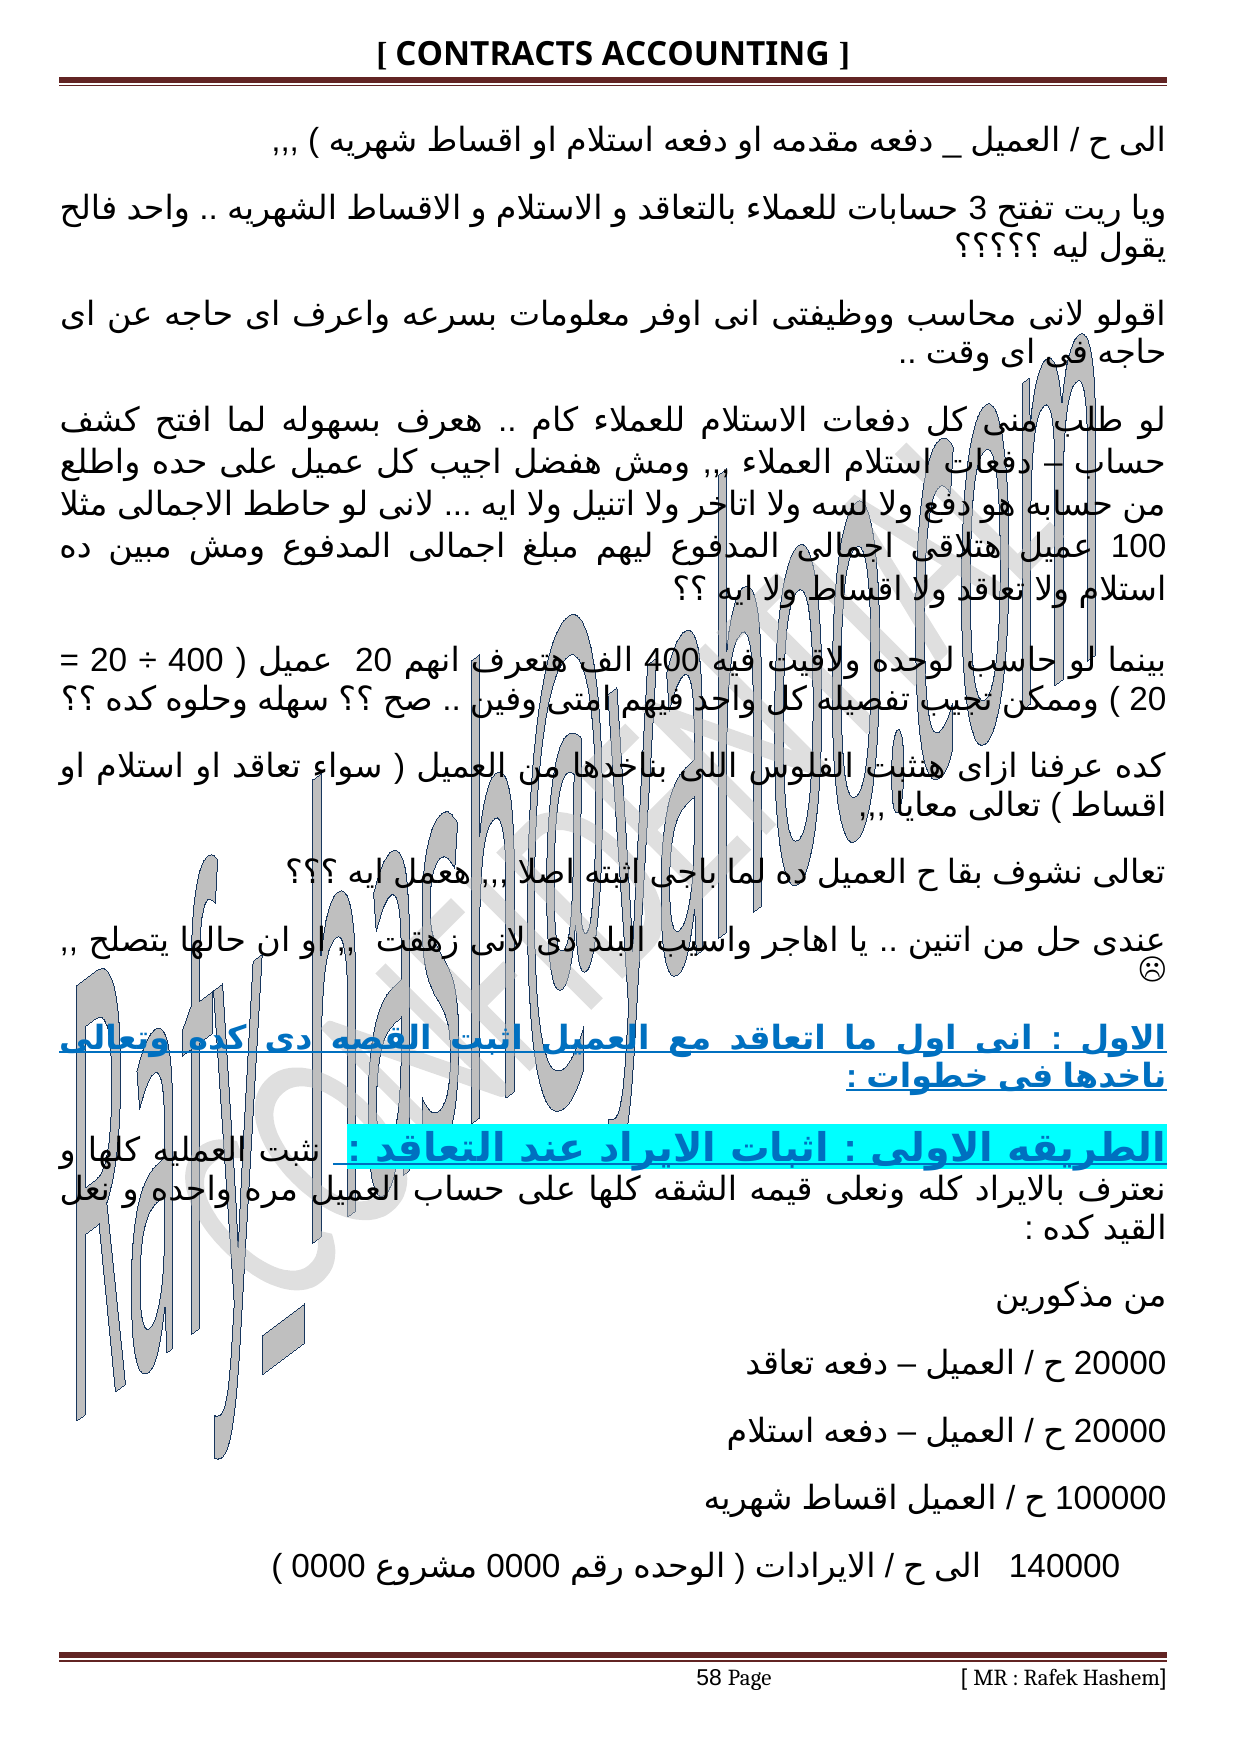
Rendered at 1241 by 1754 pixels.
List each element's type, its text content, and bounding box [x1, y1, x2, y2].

text عندى حل من اتنين .. يا اهاجر واسيب البلد دى لانى زهقت ,, او ان حالها يتصلح ,, [59, 920, 1167, 988]
text الى ح / العميل _ دفعه مقدمه او دفعه استلام او اقساط شهريه ) ,,, [59, 120, 1167, 159]
text 20000 ح / العميل – دفعه تعاقد [59, 1343, 1167, 1381]
text الاول : انى اول ما اتعاقد مع العميل اثبت القصه دى كده وتعالى ناخدها فى خطوات : [59, 1018, 1167, 1051]
text من مذكورين [59, 1275, 1167, 1314]
text اقولو لانى محاسب ووظيفتى انى اوفر معلومات بسرعه واعرف اى حاجه عن اى حاجه فى اى وقت .. [59, 294, 1167, 371]
text بينما لو حاسب لوحده ولاقيت فيه 400 الف هتعرف انهم 20 عميل ( 400 ÷ 20 = 20 ) وممكن تجيب تفصيله كل واحد فيهم امتى وفين .. صح ؟؟ سهله وحلوه كده ؟؟ [59, 640, 1167, 717]
text ويا ريت تفتح 3 حسابات للعملاء بالتعاقد و الاستلام و الاقساط الشهريه .. واحد فالح يقول ليه ؟؟؟؟؟ [59, 188, 1167, 265]
text تعالى نشوف بقا ح العميل ده لما باجى اثبته اصلا ,,, هعمل ايه ؟؟؟ [59, 852, 1167, 891]
text لو طلب منى كل دفعات الاستلام للعملاء كام .. هعرف بسهوله لما افتح كشف حساب – دفعات استلام العملاء ,,, ومش هفضل اجيب كل عميل على حده واطلع من حسابه هو دفع ولا لسه ولا اتاخر ولا اتنيل ولا ايه ... لانى لو حاطط الاجمالى مثلا 100 عميل هتلاقى اجمالى المدفوع ليهم مبلغ اجمالى المدفوع ومش مبين ده استلام ولا تعاقد ولا اقساط ولا ايه ؟؟ [59, 400, 1167, 607]
text 100000 ح / العميل اقساط شهريه [59, 1478, 1167, 1517]
text 20000 ح / العميل – دفعه استلام [59, 1411, 1167, 1449]
text الاول : انى اول ما اتعاقد مع العميل اثبت القصه دى كده وتعالى ناخدها فى خطوات : [59, 1053, 1167, 1094]
text 140000 الى ح / الايرادات ( الوحده رقم 0000 مشروع 0000 ) [59, 1546, 1167, 1584]
text كده عرفنا ازاى هنثبت الفلوس اللى بناخدها من العميل ( سواء تعاقد او استلام او اقساط ) تعالى معايا ,,, [59, 746, 1167, 823]
text الطريقه الاولى : اثبات الايراد عند التعاقد : نثبت العمليه كلها و نعترف بالايراد كله ونعلى قيمه الشقه كلها على حساب العميل مره واحده و نعل القيد كده : [59, 1124, 1167, 1246]
